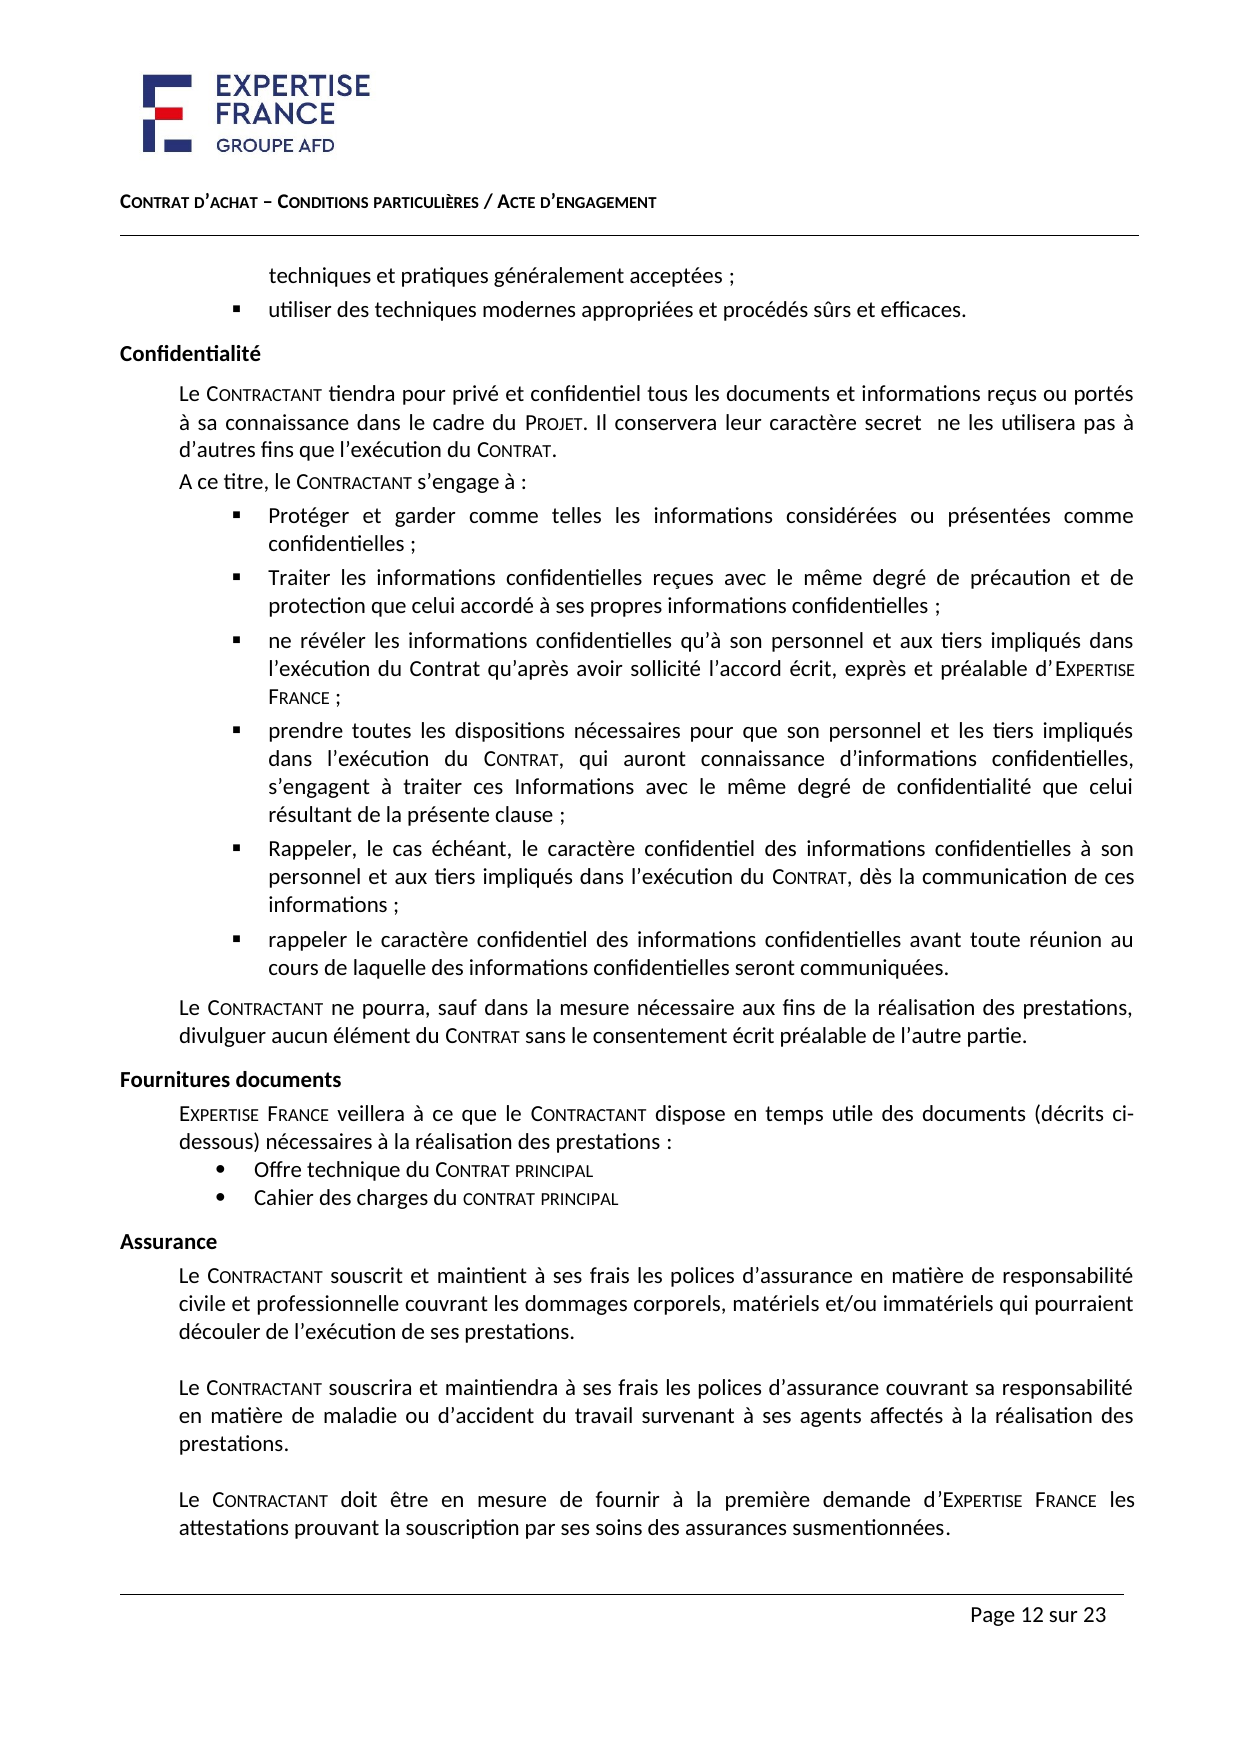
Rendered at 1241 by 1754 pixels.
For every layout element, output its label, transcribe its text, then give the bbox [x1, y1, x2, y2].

list Protéger et garder comme telles les informations considérées ou présentées comme confidentielles ; [231, 501, 1135, 557]
subtitle Fournitures documents [120, 1062, 1135, 1093]
list prendre toutes les dispositions nécessaires pour que son personnel et les tiers impliqués dans l’exécution du Contrat, qui auront connaissance d’informations confidentielles, s’engagent à traiter ces Informations avec le même degré de confidentialité que celui résultant de la présente clause ; [231, 716, 1135, 828]
list Traiter les informations confidentielles reçues avec le même degré de précaution et de protection que celui accordé à ses propres informations confidentielles ; [231, 563, 1135, 619]
text A ce titre, le Contractant s’engage à : [120, 464, 1135, 495]
list Le Contractant doit être en mesure de fournir à la première demande d’Expertise France les attestations prouvant la souscription par ses soins des assurances susmentionnées. [178, 1486, 1135, 1542]
text Le Contractant souscrit et maintient à ses frais les polices d’assurance en matière de responsabilité civile et professionnelle couvrant les dommages corporels, matériels et/ou immatériels qui pourraient découler de l’exécution de ses prestations. [178, 1261, 1135, 1345]
picture [120, 41, 397, 183]
text Le Contractant ne pourra, sauf dans la mesure nécessaire aux fins de la réalisation des prestations, divulguer aucun élément du Contrat sans le consentement écrit préalable de l’autre partie. [179, 993, 1135, 1049]
subtitle Assurance [120, 1224, 1135, 1255]
list Cahier des charges du contrat principal [216, 1183, 1135, 1211]
list Expertise France veillera à ce que le Contractant dispose en temps utile des documents (décrits ci-dessous) nécessaires à la réalisation des prestations : [179, 1099, 1135, 1155]
list Offre technique du Contrat principal [216, 1155, 1135, 1183]
list Rappeler, le cas échéant, le caractère confidentiel des informations confidentielles à son personnel et aux tiers impliqués dans l’exécution du Contrat, dès la communication de ces informations ; [231, 834, 1135, 918]
subtitle Confidentialité [120, 336, 1135, 367]
list utiliser des techniques modernes appropriées et procédés sûrs et efficaces. [231, 295, 1135, 323]
list réaliser les prestations de façon diligente, efficace et économique, conformément aux techniques et pratiques généralement acceptées ; [231, 261, 1135, 289]
text Le Contractant tiendra pour privé et confidentiel tous les documents et informations reçus ou portés à sa connaissance dans le cadre du Projet. Il conservera leur caractère secret ne les utilisera pas à d’autres fins que l’exécution du Contrat. [179, 379, 1135, 464]
list ne révéler les informations confidentielles qu’à son personnel et aux tiers impliqués dans l’exécution du Contrat qu’après avoir sollicité l’accord écrit, exprès et préalable d’Expertise France ; [231, 626, 1135, 710]
list Le Contractant souscrira et maintiendra à ses frais les polices d’assurance couvrant sa responsabilité en matière de maladie ou d’accident du travail survenant à ses agents affectés à la réalisation des prestations. [178, 1373, 1135, 1457]
list rappeler le caractère confidentiel des informations confidentielles avant toute réunion au cours de laquelle des informations confidentielles seront communiquées. [231, 925, 1135, 981]
